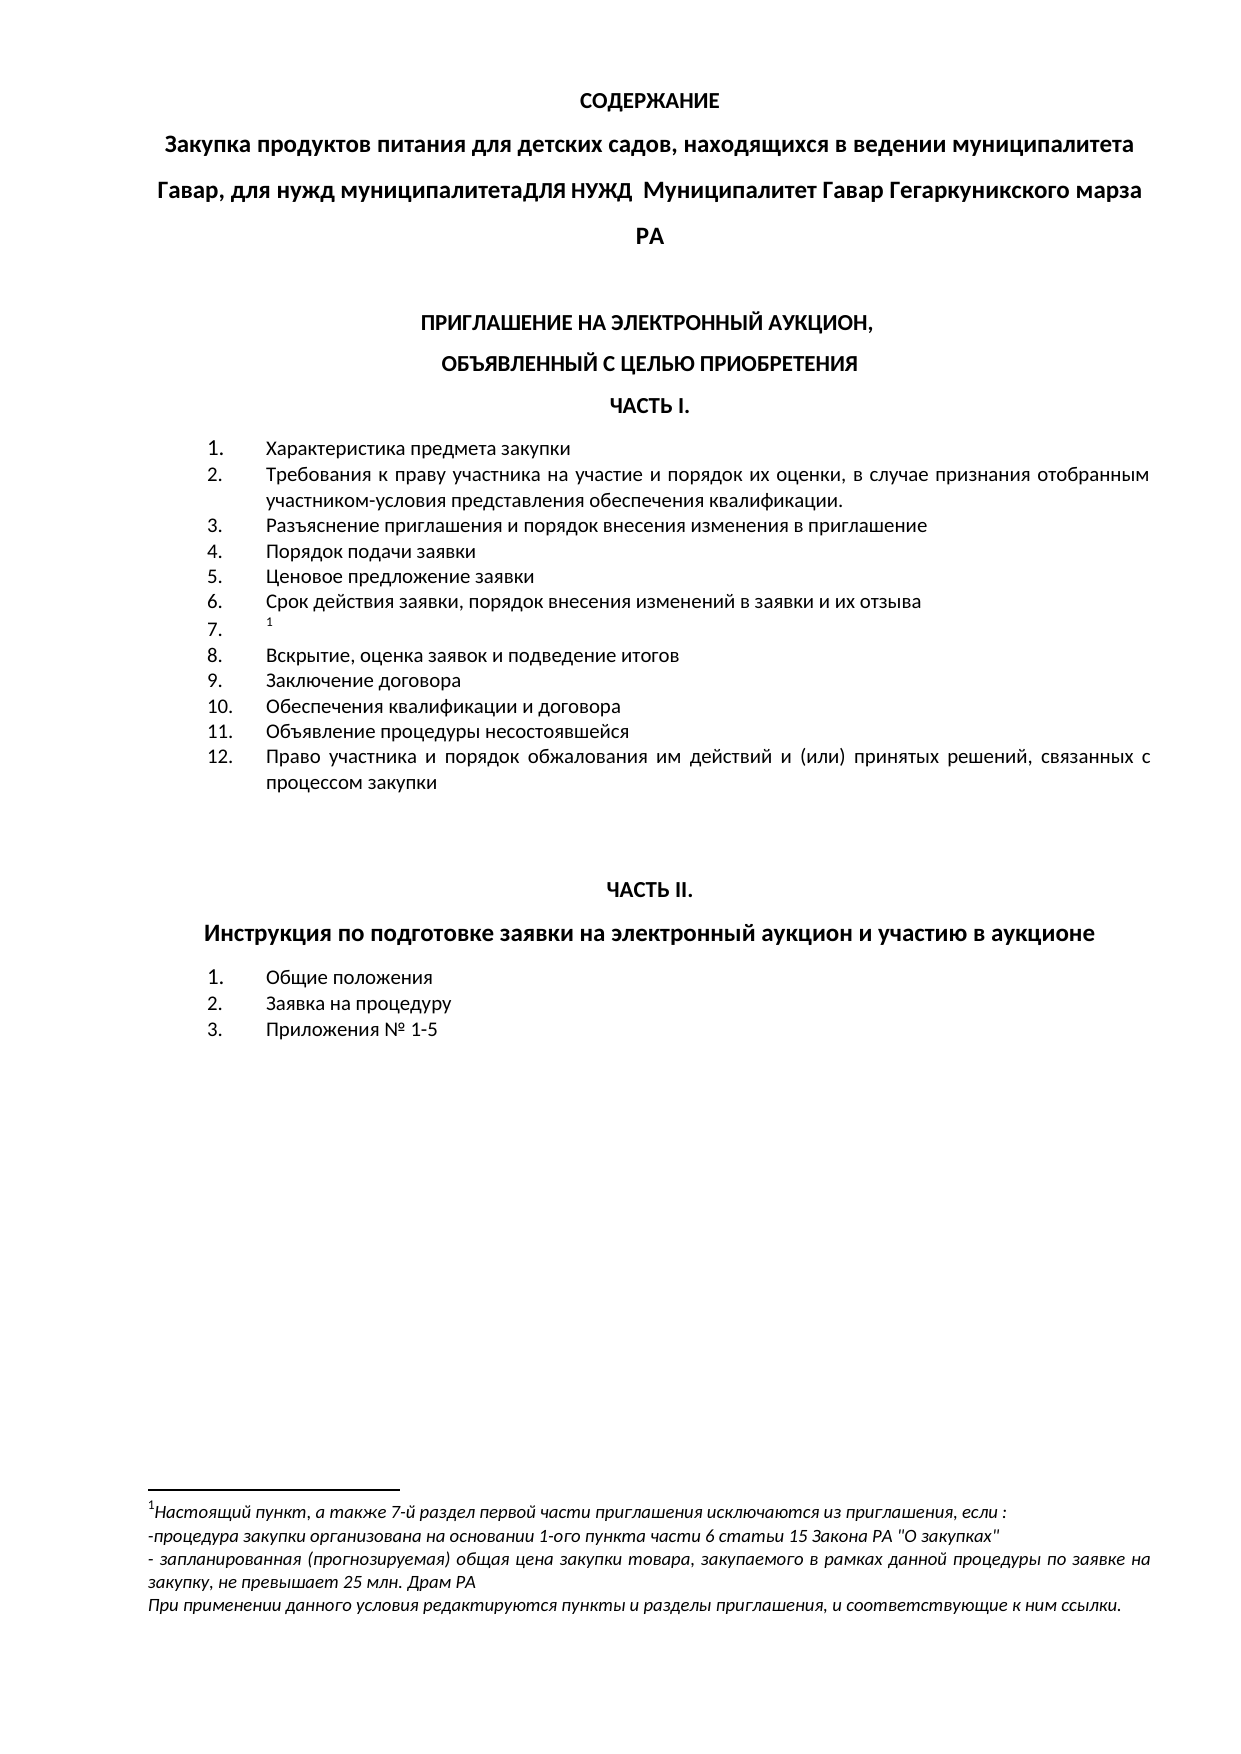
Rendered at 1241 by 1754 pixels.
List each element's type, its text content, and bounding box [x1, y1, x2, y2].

text 3. Приложения № 1-5 [207, 1016, 1152, 1041]
text 9. Заключение договора [207, 667, 1152, 693]
text 4. Порядок подачи заявки [207, 538, 1152, 563]
text 11. Объявление процедуры несостоявшейся [207, 718, 1152, 744]
text 2. Требования к праву участника на участие и порядок их оценки, в случае признания отобранным участником-условия представления обеспечения квалификации. [207, 462, 1152, 512]
text СОДЕРЖАНИЕ [148, 86, 1152, 114]
text 2. Заявка на процедуру [207, 990, 1152, 1016]
text 12. Право участника и порядок обжалования им действий и (или) принятых решений, связанных с процессом закупки [207, 744, 1152, 794]
text ЧАСТЬ II. [148, 875, 1152, 903]
text 3. Разъяснение приглашения и порядок внесения изменения в приглашение [207, 512, 1152, 538]
text Инструкция по подготовке заявки на электронный аукцион и участию в аукционе [148, 917, 1152, 947]
text Закупка продуктов питания для детских садов, находящихся в ведении муниципалитета Гавар, для нужд муниципалитетаДЛЯ НУЖД Муниципалитет Гавар Гегаркуникского марза РА [148, 128, 1152, 250]
text 10. Обеспечения квалификации и договора [207, 693, 1152, 718]
text 7. [207, 614, 1152, 642]
text 5. Ценовое предложение заявки [207, 563, 1152, 589]
text 1. Характеристика предмета закупки [207, 433, 1152, 462]
text 1. Общие положения [207, 962, 1152, 990]
text ПРИГЛАШЕНИЕ НА ЭЛЕКТРОННЫЙ АУКЦИОН, ОБЪЯВЛЕННЫЙ С ЦЕЛЬЮ ПРИОБРЕТЕНИЯ [148, 308, 1152, 378]
text ЧАСТЬ I. [148, 392, 1152, 419]
text 6. Срок действия заявки, порядок внесения изменений в заявки и их отзыва [207, 589, 1152, 614]
text 8. Вскрытие, оценка заявок и подведение итогов [207, 642, 1152, 667]
